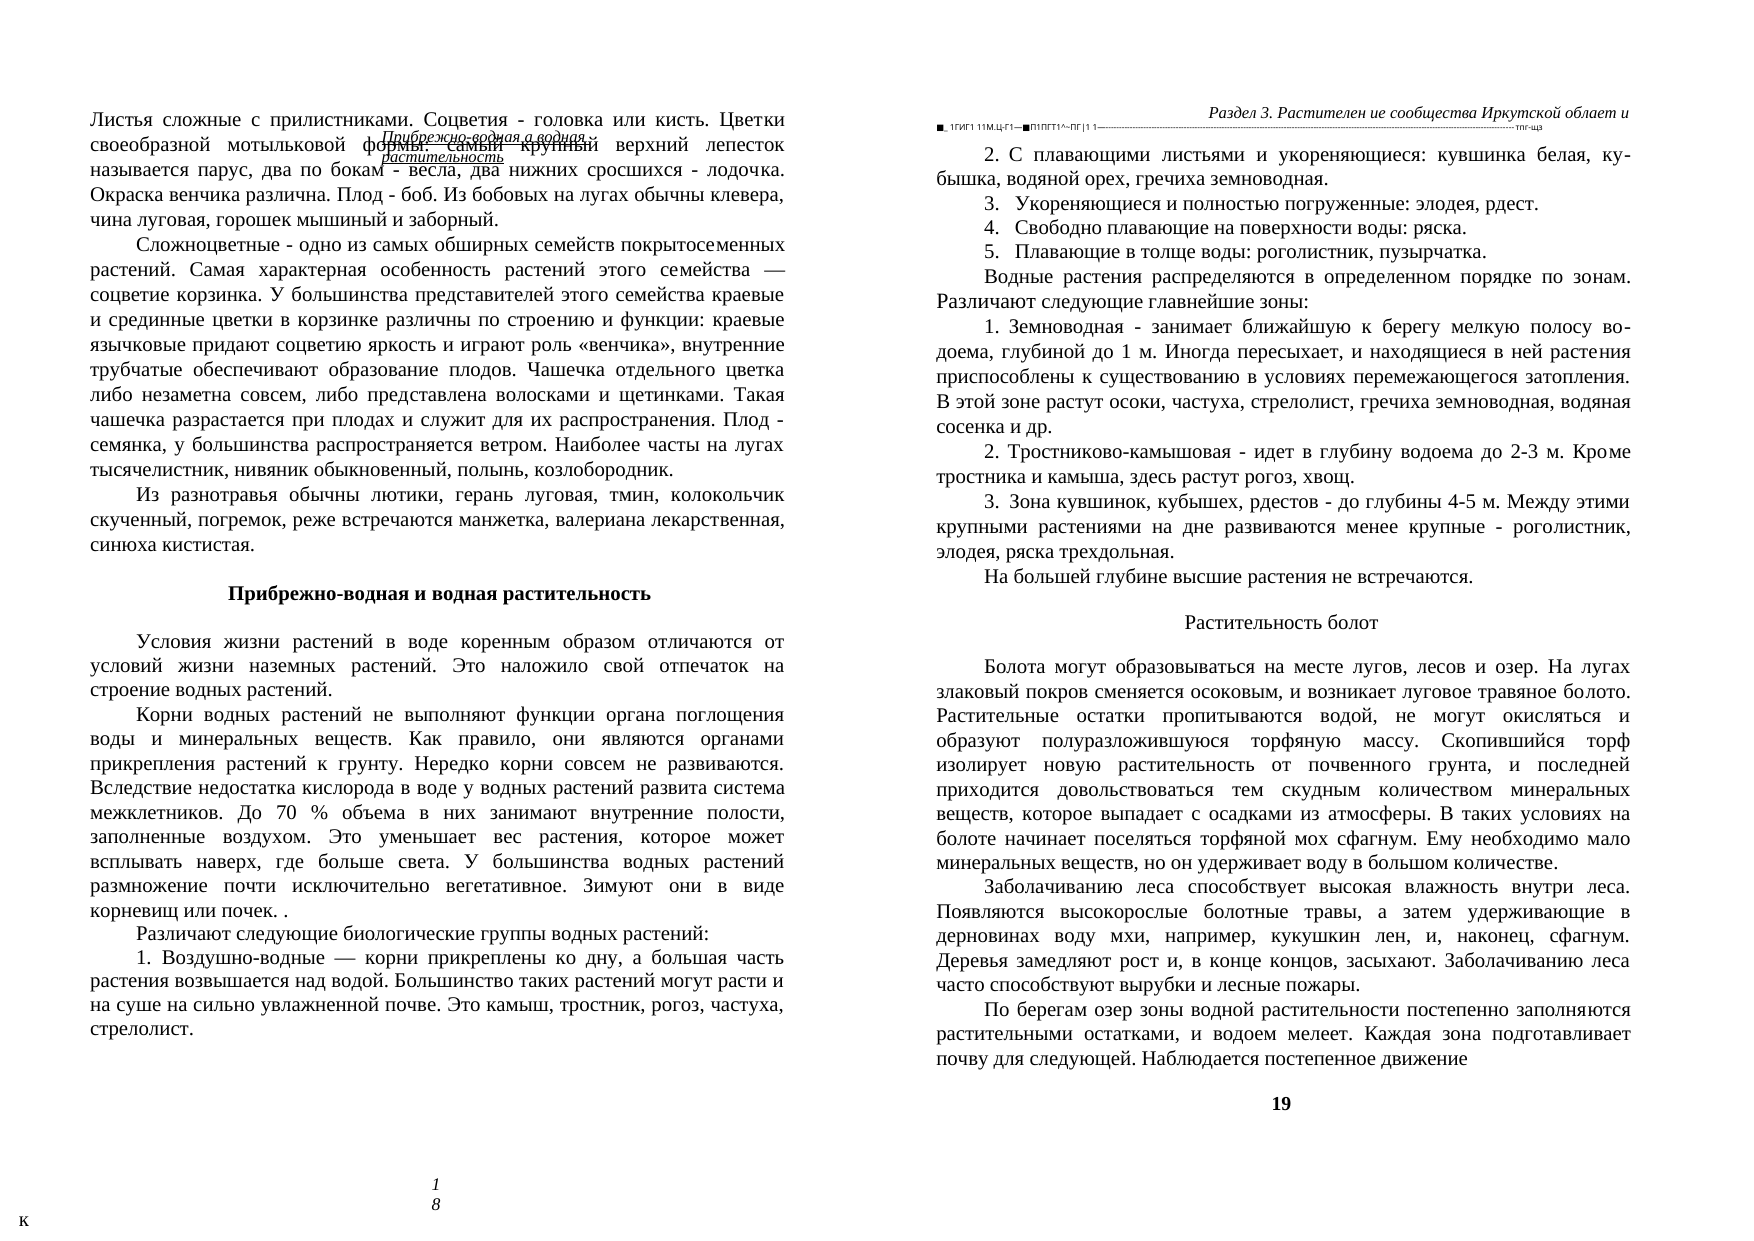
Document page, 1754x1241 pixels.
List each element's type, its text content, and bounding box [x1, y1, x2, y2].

list Укореняющиеся и полностью погруженные: элодея, рдест. [936, 190, 1631, 215]
text Листья сложные с прилистниками. Соцветия - головка или кисть. Цветки своеобразной мотыльковой формы: самый крупный верхний лепесток называется парус, два по бокам - весла, два нижних сросшихся - лодочка. Окраска венчика различна. Плод - боб. Из бобовых на лугах обычны клевера, чина луговая, горошек мышиный и заборный. [90, 106, 785, 231]
list Воздушно-водные — корни прикреплены ко дну, а большая часть растения возвышается над водой. Большинство таких растений могут расти и на суше на сильно увлажненной почве. Это камыш, тростник, рогоз, частуха, стрелолист. [90, 946, 785, 1040]
text Прибрежно-водная и водная растительность [94, 582, 785, 606]
text По берегам озер зоны водной растительности постепенно заполняются растительными остатками, и водоем мелеет. Каждая зона подготавливает почву для следующей. Наблюдается постепенное движение [936, 997, 1631, 1070]
text 19 [936, 1093, 1627, 1115]
text Различают следующие биологические группы водных растений: [90, 922, 785, 946]
list С плавающими листьями и укореняющиеся: кувшинка белая, кубышка, водяной орех, гречиха земноводная. [936, 141, 1631, 190]
list Плавающие в толще воды: роголистник, пузырчатка. [936, 239, 1631, 264]
list Свободно плавающие на поверхности воды: ряска. [936, 215, 1631, 239]
text Болота могут образовываться на месте лугов, лесов и озер. На лугах злаковый покров сменяется осоковым, и возникает луговое травяное болото. Растительные остатки пропитываются водой, не могут окисляться и образуют полуразложившуюся торфяную массу. Скопившийся торф изолирует новую растительность от почвенного грунта, и последней приходится довольствоваться тем скудным количеством минеральных веществ, которое выпадает с осадками из атмосферы. В таких условиях на болоте начинает поселяться торфяной мох сфагнум. Ему необходимо мало минеральных веществ, но он удерживает воду в большом количестве. [936, 654, 1631, 874]
list Зона кувшинок, кубышех, рдестов - до глубины 4-5 м. Между этими крупными растениями на дне развиваются менее крупные - роголистник, элодея, ряска трехдольная. [936, 489, 1631, 564]
text Из разнотравья обычны лютики, герань луговая, тмин, колокольчик скученный, погремок, реже встречаются манжетка, валериана лекарственная, синюха кистистая. [90, 481, 785, 556]
list Земноводная - занимает ближайшую к берегу мелкую полосу водоема, глубиной до 1 м. Иногда пересыхает, и находящиеся в ней растения приспособлены к существованию в условиях перемежающегося затопления. В этой зоне растут осоки, частуха, стрелолист, гречиха земноводная, водяная сосенка и др. [936, 314, 1631, 439]
text Водные растения распределяются в определенном порядке по зонам. Различают следующие главнейшие зоны: [936, 264, 1631, 314]
text Заболачиванию леса способствует высокая влажность внутри леса. Появляются высокорослые болотные травы, а затем удерживающие в дерновинах воду мхи, например, кукушкин лен, и, наконец, сфагнум. Деревья замедляют рост и, в конце концов, засыхают. Заболачиванию леса часто способствуют вырубки и лесные пожары. [936, 874, 1631, 997]
text Сложноцветные - одно из самых обширных семейств покрытосеменных растений. Самая характерная особенность растений этого семейства — соцветие корзинка. У большинства представителей этого семейства краевые и срединные цветки в корзинке различны по строению и функции: краевые язычковые придают соцветию яркость и играют роль «венчика», внутренние трубчатые обеспечивают образование плодов. Чашечка отдельного цветка либо незаметна совсем, либо представлена волосками и щетинками. Такая чашечка разрастается при плодах и служит для их распространения. Плод - семянка, у большинства распространяется ветром. Наиболее часты на лугах тысячелистник, нивяник обыкновенный, полынь, козлобородник. [90, 231, 785, 481]
list Тростниково-камышовая - идет в глубину водоема до 2-3 м. Кроме тростника и камыша, здесь растут рогоз, хвощ. [936, 439, 1631, 489]
text Корни водных растений не выполняют функции органа поглощения воды и минеральных веществ. Как правило, они являются органами прикрепления растений к грунту. Нередко корни совсем не развиваются. Вследствие недостатка кислорода в воде у водных растений развита система межклетников. До 70 % объема в них занимают внутренние полости, заполненные воздухом. Это уменьшает вес растения, которое может всплывать наверх, где больше света. У большинства водных растений размножение почти исключительно вегетативное. Зимуют они в виде корневищ или почек. . [90, 702, 785, 922]
text Раздел 3. Растителен ие сообщества Иркутской облает и [936, 103, 1631, 122]
text На большей глубине высшие растения не встречаются. [936, 564, 1631, 589]
text Условия жизни растений в воде коренным образом отличаются от условий жизни наземных растений. Это наложило свой отпечаток на строение водных растений. [90, 630, 785, 702]
text Растительность болот [936, 611, 1627, 634]
